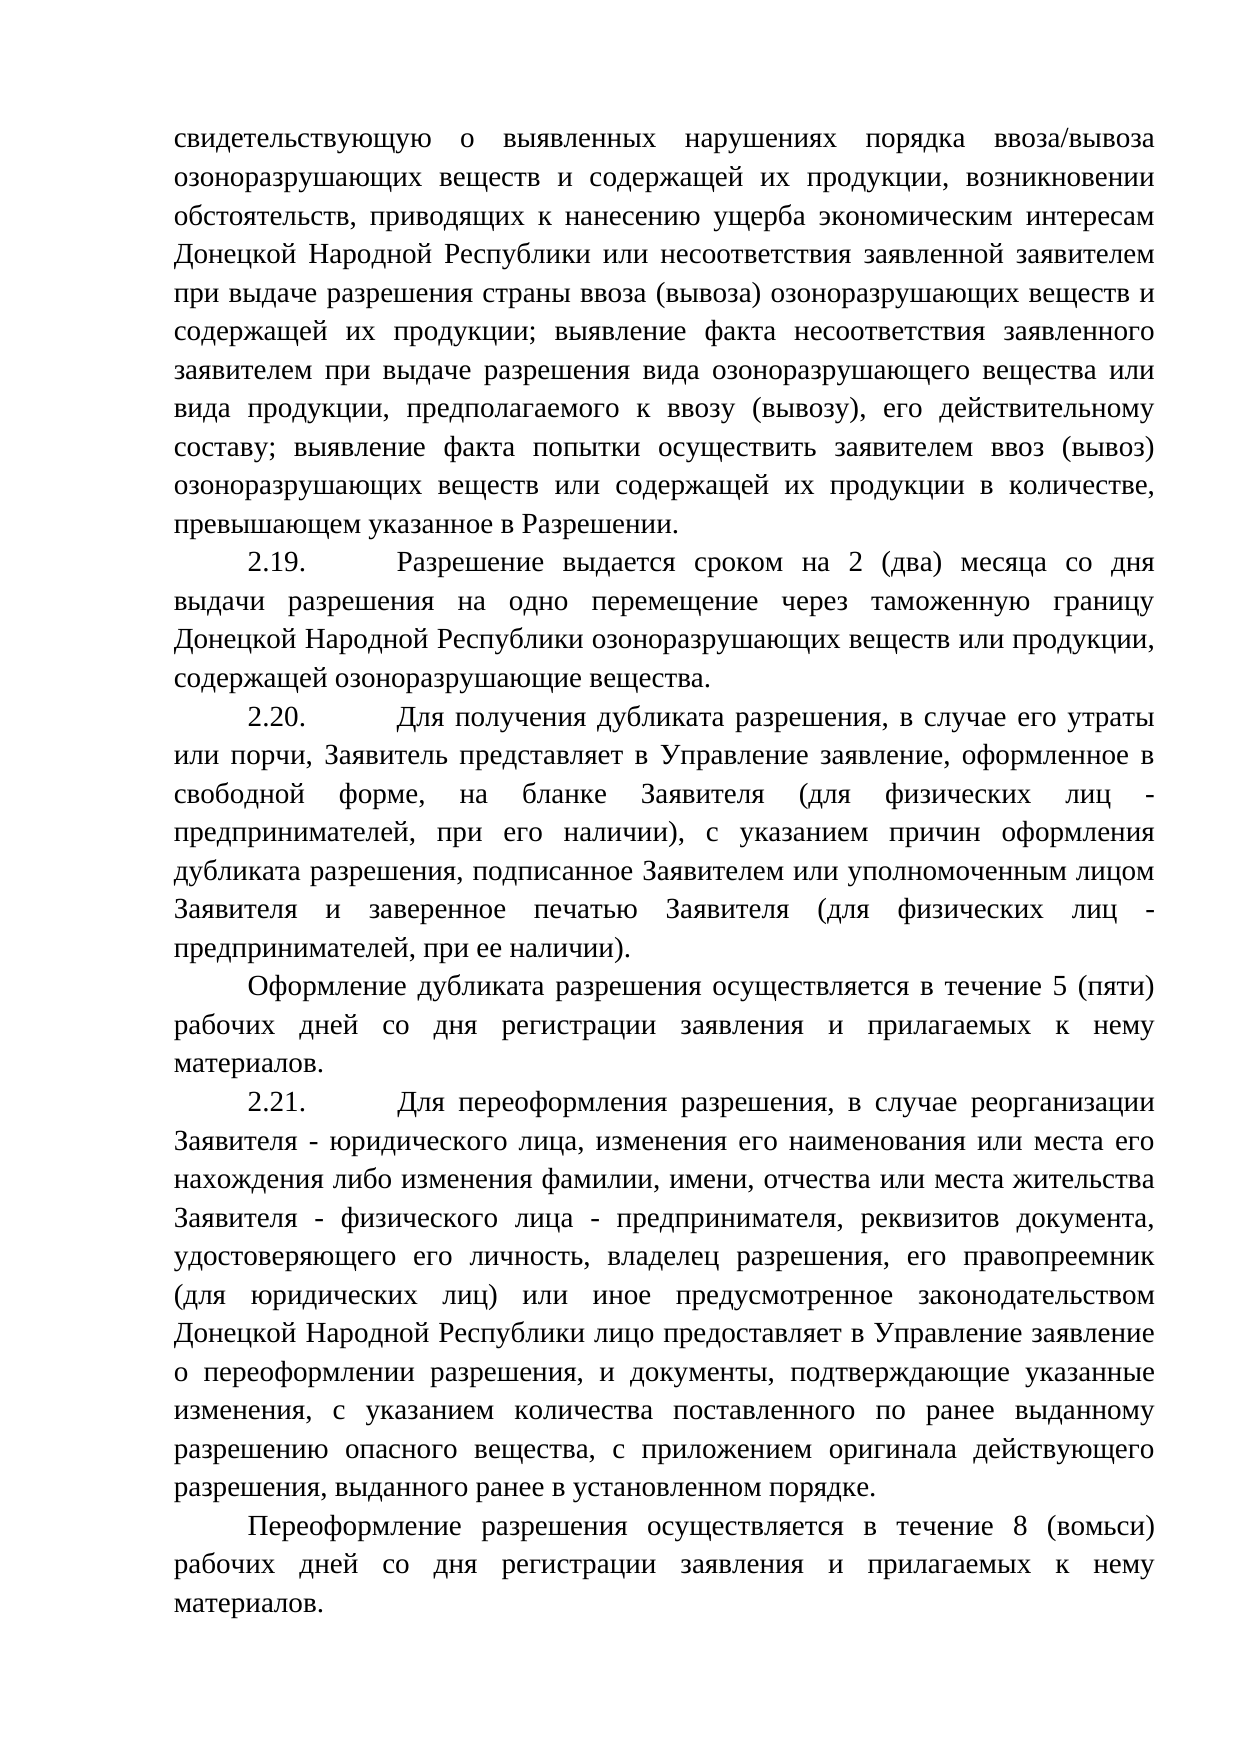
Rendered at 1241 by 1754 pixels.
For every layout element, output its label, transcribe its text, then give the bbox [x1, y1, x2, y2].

text Оформление дубликата разрешения осуществляется в течение 5 (пяти) рабочих дней со дня регистрации заявления и прилагаемых к нему материалов. [173, 968, 1156, 1079]
list Разрешение выдается сроком на 2 (два) месяца со дня выдачи разрешения на одно перемещение через таможенную границу Донецкой Народной Республики озоноразрушающих веществ или продукции, содержащей озоноразрушающие вещества. [173, 544, 1156, 694]
text Переоформление разрешения осуществляется в течение 8 (вомьси) рабочих дней со дня регистрации заявления и прилагаемых к нему материалов. [173, 1508, 1156, 1619]
list Для переоформления разрешения, в случае реорганизации Заявителя - юридического лица, изменения его наименования или места его нахождения либо изменения фамилии, имени, отчества или места жительства Заявителя - физического лица - предпринимателя, реквизитов документа, удостоверяющего его личность, владелец разрешения, его правопреемник (для юридических лиц) или иное предусмотренное законодательством Донецкой Народной Республики лицо предоставляет в Управление заявление о переоформлении разрешения, и документы, подтверждающие указанные изменения, с указанием количества поставленного по ранее выданному разрешению опасного вещества, с приложением оригинала действующего разрешения, выданного ранее в установленном порядке. [173, 1084, 1156, 1503]
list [173, 121, 1156, 539]
list Для получения дубликата разрешения, в случае его утраты или порчи, Заявитель представляет в Управление заявление, оформленное в свободной форме, на бланке Заявителя (для физических лиц - предпринимателей, при его наличии), с указанием причин оформления дубликата разрешения, подписанное Заявителем или уполномоченным лицом Заявителя и заверенное печатью Заявителя (для физических лиц - предпринимателей, при ее наличии). [173, 699, 1156, 963]
